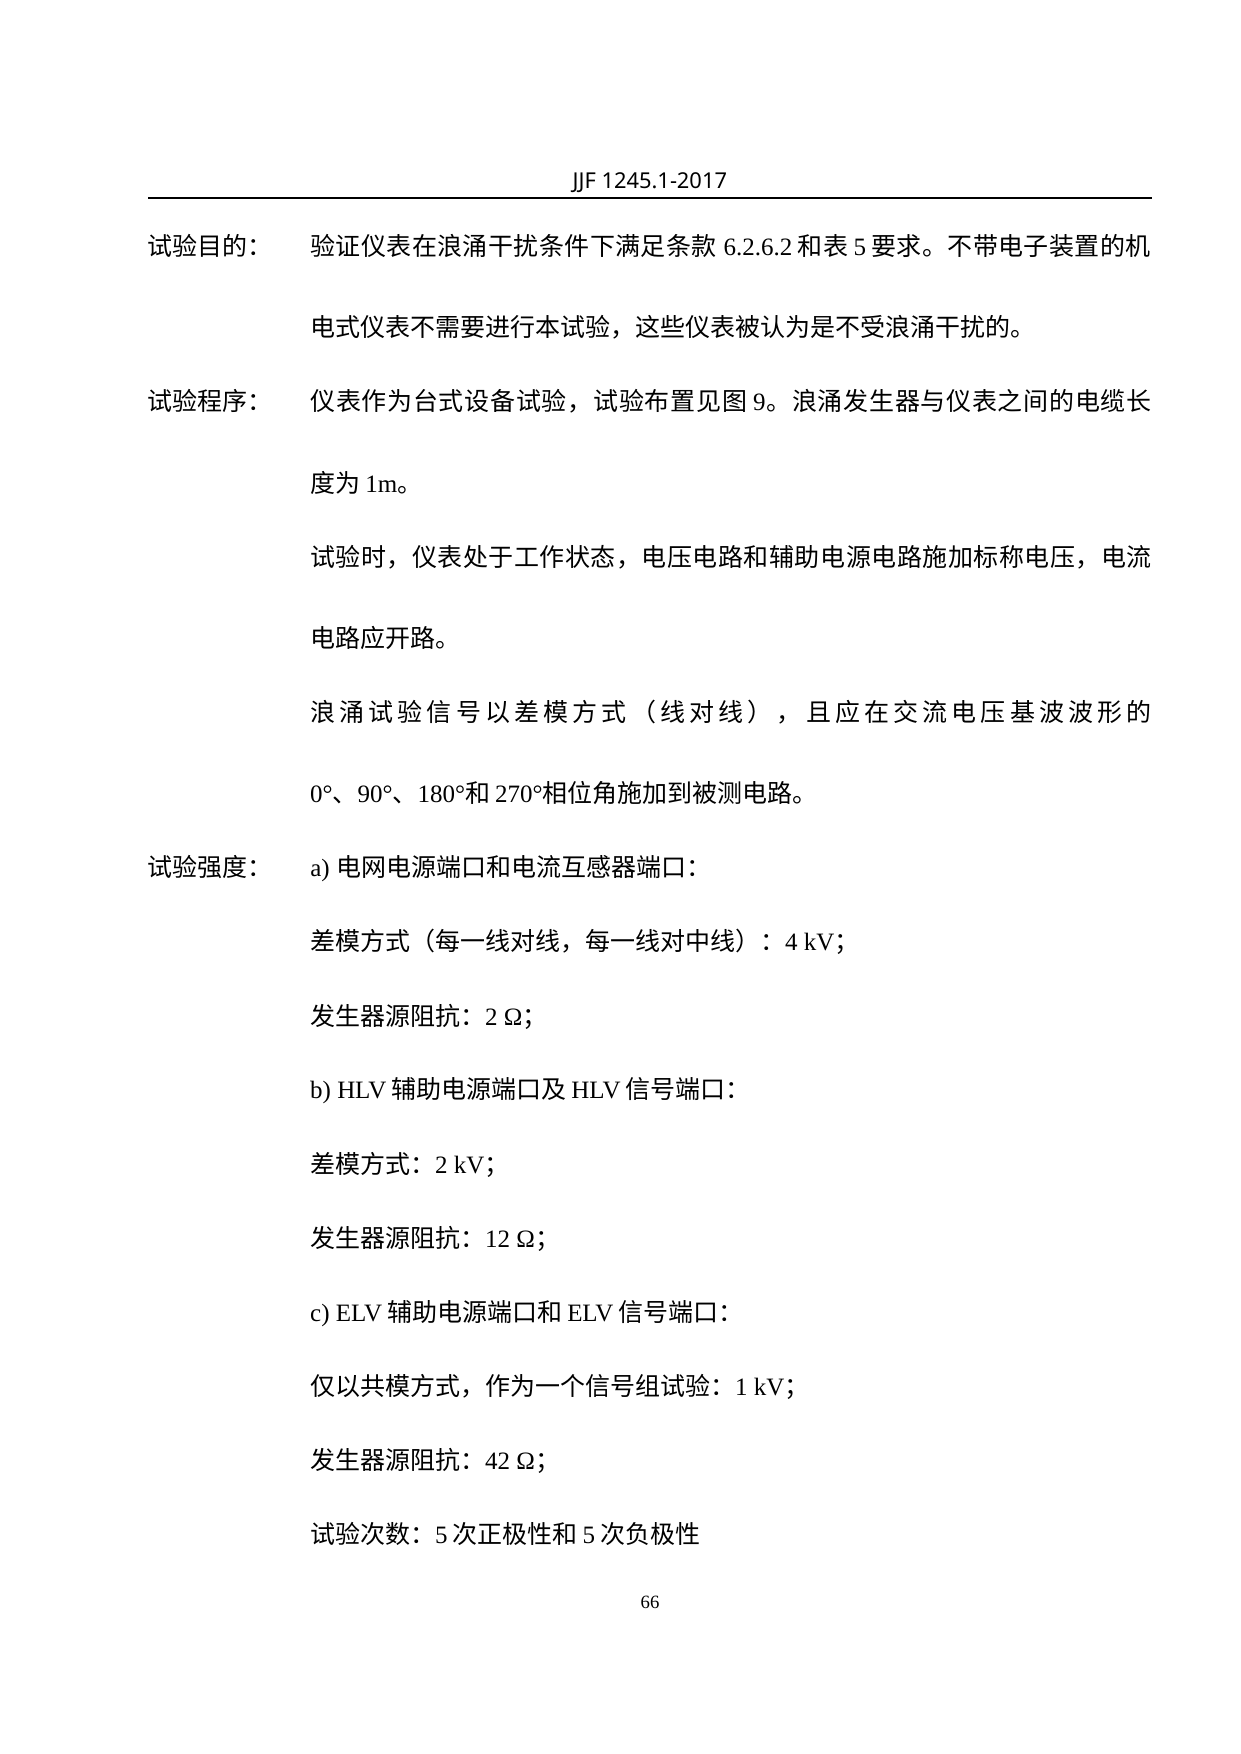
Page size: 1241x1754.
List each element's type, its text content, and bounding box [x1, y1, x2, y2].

text 发生器源阻抗：2 Ω； [310, 982, 1152, 1047]
text 发生器源阻抗：12 Ω； [310, 1204, 1152, 1269]
text c) ELV辅助电源端口和ELV信号端口： [310, 1278, 1152, 1343]
text 试验次数：5次正极性和5次负极性 [310, 1500, 1152, 1565]
text 浪涌试验信号以差模方式（线对线），且应在交流电压基波波形的0°、90°、180°和270°相位角施加到被测电路。 [310, 678, 1152, 824]
text 试验时，仪表处于工作状态，电压电路和辅助电源电路施加标称电压，电流电路应开路。 [310, 523, 1152, 669]
text 试验程序： 仪表作为台式设备试验，试验布置见图9。浪涌发生器与仪表之间的电缆长度为1m。 [148, 367, 1152, 514]
text 试验强度： a) 电网电源端口和电流互感器端口： [148, 833, 1152, 898]
text b) HLV辅助电源端口及HLV信号端口： [310, 1056, 1152, 1121]
text 差模方式：2 kV； [310, 1130, 1152, 1195]
text 试验目的： 验证仪表在浪涌干扰条件下满足条款6.2.6.2和表5要求。不带电子装置的机电式仪表不需要进行本试验，这些仪表被认为是不受浪涌干扰的。 [148, 212, 1152, 358]
text 差模方式（每一线对线，每一线对中线）：4 kV； [310, 907, 1152, 972]
text 发生器源阻抗：42 Ω； [310, 1426, 1152, 1491]
text 仅以共模方式，作为一个信号组试验：1 kV； [310, 1352, 1152, 1417]
